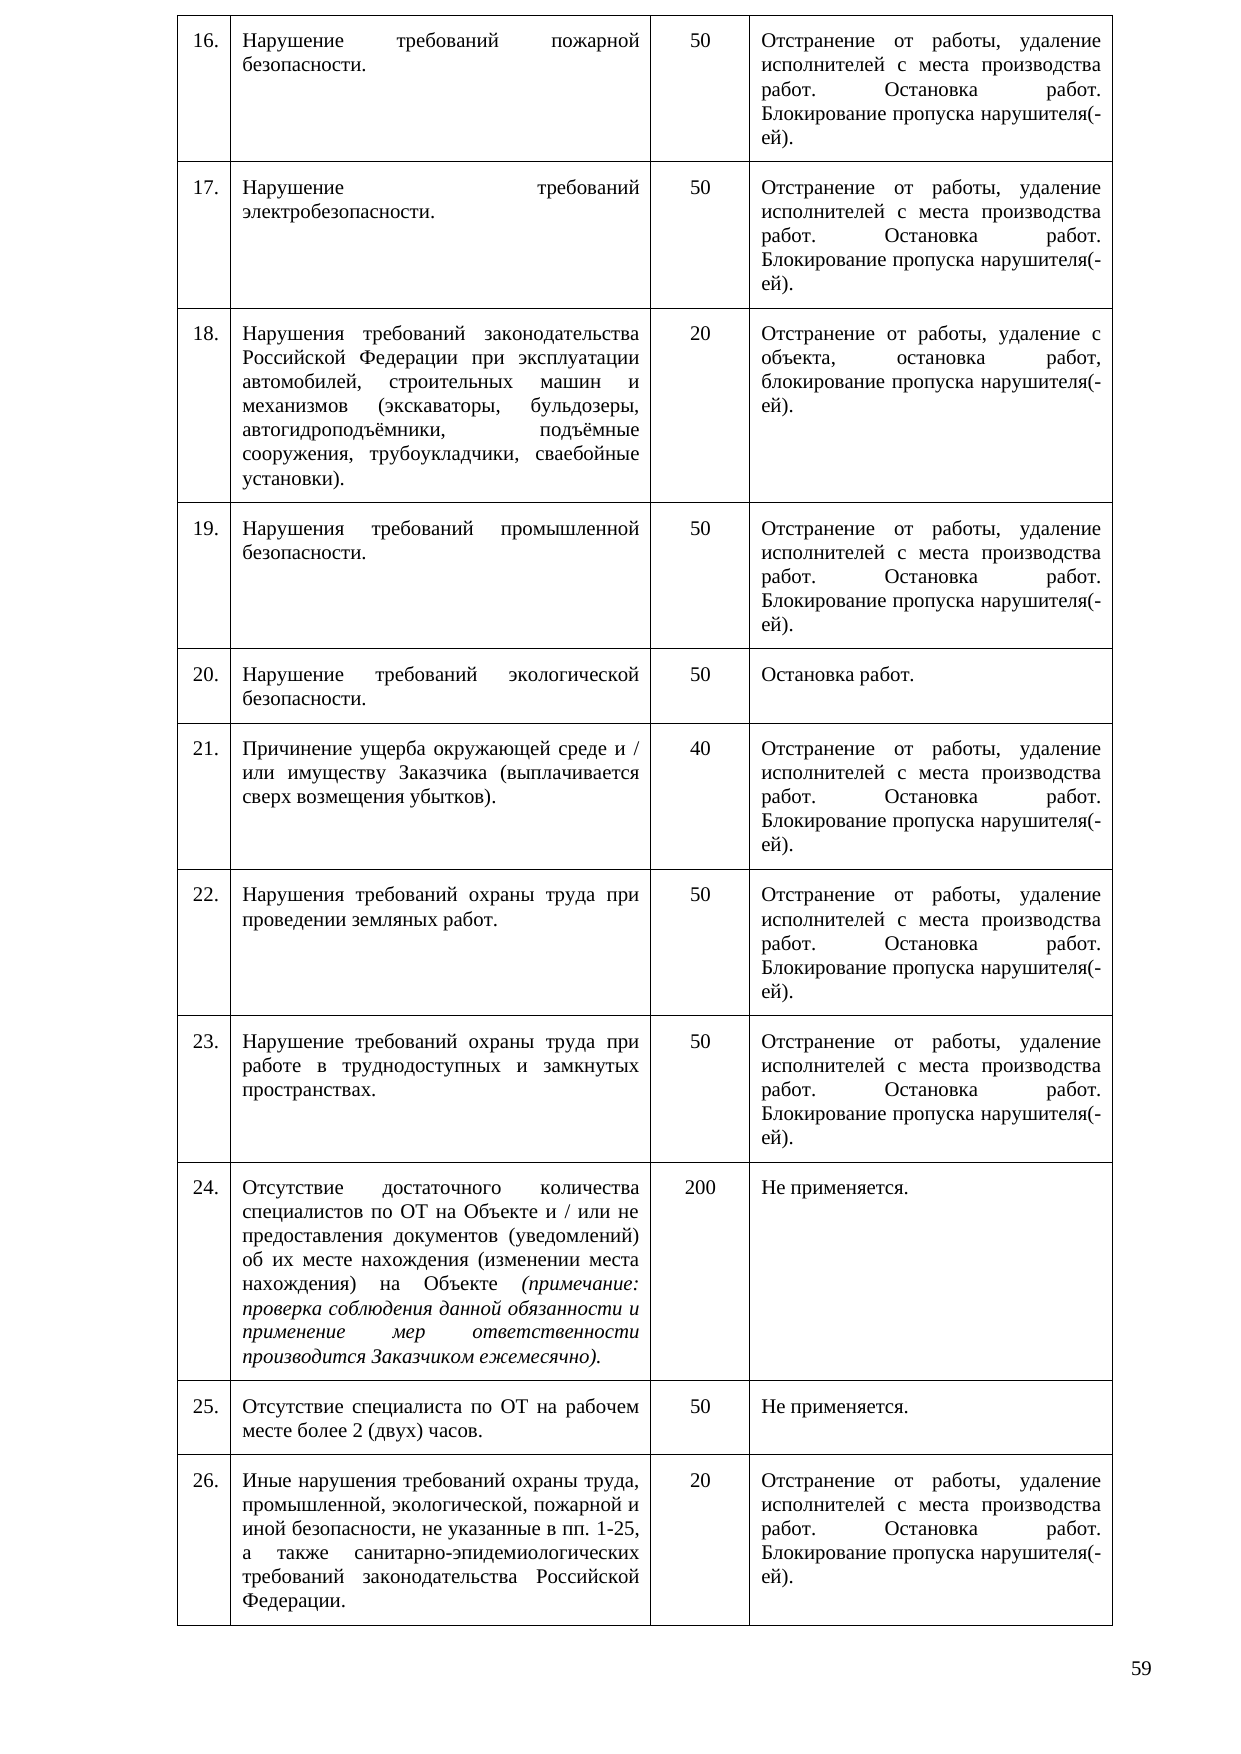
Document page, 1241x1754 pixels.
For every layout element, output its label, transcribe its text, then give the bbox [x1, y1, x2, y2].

table_cell [178, 870, 230, 1015]
table_cell 50 [651, 162, 749, 307]
table_cell Нарушения требований охраны труда при проведении земляных работ. [231, 870, 650, 1015]
table_cell Не применяется. [750, 1163, 1112, 1380]
table_cell [178, 162, 230, 307]
table_cell 20 [651, 309, 749, 502]
table_cell [178, 649, 230, 722]
table_cell Отстранение от работы, удаление исполнителей с места производства работ. Остановка работ. Блокирование пропуска нарушителя(-ей). [750, 724, 1112, 869]
table_cell Отстранение от работы, удаление исполнителей с места производства работ. Остановка работ. Блокирование пропуска нарушителя(-ей). [750, 870, 1112, 1015]
table_cell Нарушение требований электробезопасности. [231, 162, 650, 307]
table_cell [178, 309, 230, 502]
table_cell [178, 724, 230, 869]
table_cell Отстранение от работы, удаление с объекта, остановка работ, блокирование пропуска нарушителя(-ей). [750, 309, 1112, 502]
table_cell [178, 1381, 230, 1454]
table_cell Отсутствие достаточного количества специалистов по ОТ на Объекте и / или не предоставления документов (уведомлений) об их месте нахождения (изменении места нахождения) на Объекте (примечание: проверка соблюдения данной обязанности и применение мер ответственности производится Заказчиком ежемесячно). [231, 1163, 650, 1380]
table_cell 20 [651, 1455, 749, 1625]
table_cell Иные нарушения требований охраны труда, промышленной, экологической, пожарной и иной безопасности, не указанные в пп. 1-25, а также санитарно-эпидемиологических требований законодательства Российской Федерации. [231, 1455, 650, 1625]
table_cell Отстранение от работы, удаление исполнителей с места производства работ. Остановка работ. Блокирование пропуска нарушителя(-ей). [750, 503, 1112, 648]
table_cell Отстранение от работы, удаление исполнителей с места производства работ. Остановка работ. Блокирование пропуска нарушителя(-ей). [750, 16, 1112, 161]
table_cell 50 [651, 870, 749, 1015]
table_cell Отсутствие специалиста по ОТ на рабочем месте более 2 (двух) часов. [231, 1381, 650, 1454]
table_cell [178, 1455, 230, 1625]
table_cell 40 [651, 724, 749, 869]
table_cell [178, 1163, 230, 1380]
table_cell 50 [651, 1016, 749, 1162]
table_cell Нарушение требований охраны труда при работе в труднодоступных и замкнутых пространствах. [231, 1016, 650, 1162]
table_cell [178, 1016, 230, 1162]
table_cell Отстранение от работы, удаление исполнителей с места производства работ. Остановка работ. Блокирование пропуска нарушителя(-ей). [750, 162, 1112, 307]
table_cell Нарушение требований пожарной безопасности. [231, 16, 650, 161]
table_cell 50 [651, 649, 749, 722]
table_cell 50 [651, 503, 749, 648]
table_cell Отстранение от работы, удаление исполнителей с места производства работ. Остановка работ. Блокирование пропуска нарушителя(-ей). [750, 1016, 1112, 1162]
table_cell Нарушение требований экологической безопасности. [231, 649, 650, 722]
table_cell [750, 1455, 1112, 1625]
table_cell Не применяется. [750, 1381, 1112, 1454]
table_cell Нарушения требований законодательства Российской Федерации при эксплуатации автомобилей, строительных машин и механизмов (экскаваторы, бульдозеры, автогидроподъёмники, подъёмные сооружения, трубоукладчики, сваебойные установки). [231, 309, 650, 502]
table_cell 200 [651, 1163, 749, 1380]
table_cell Причинение ущерба окружающей среде и / или имуществу Заказчика (выплачивается сверх возмещения убытков). [231, 724, 650, 869]
table_cell [178, 503, 230, 648]
table_cell [178, 16, 230, 161]
table_cell 50 [651, 1381, 749, 1454]
table_cell Нарушения требований промышленной безопасности. [231, 503, 650, 648]
table_cell 50 [651, 16, 749, 161]
table_cell Остановка работ. [750, 649, 1112, 722]
